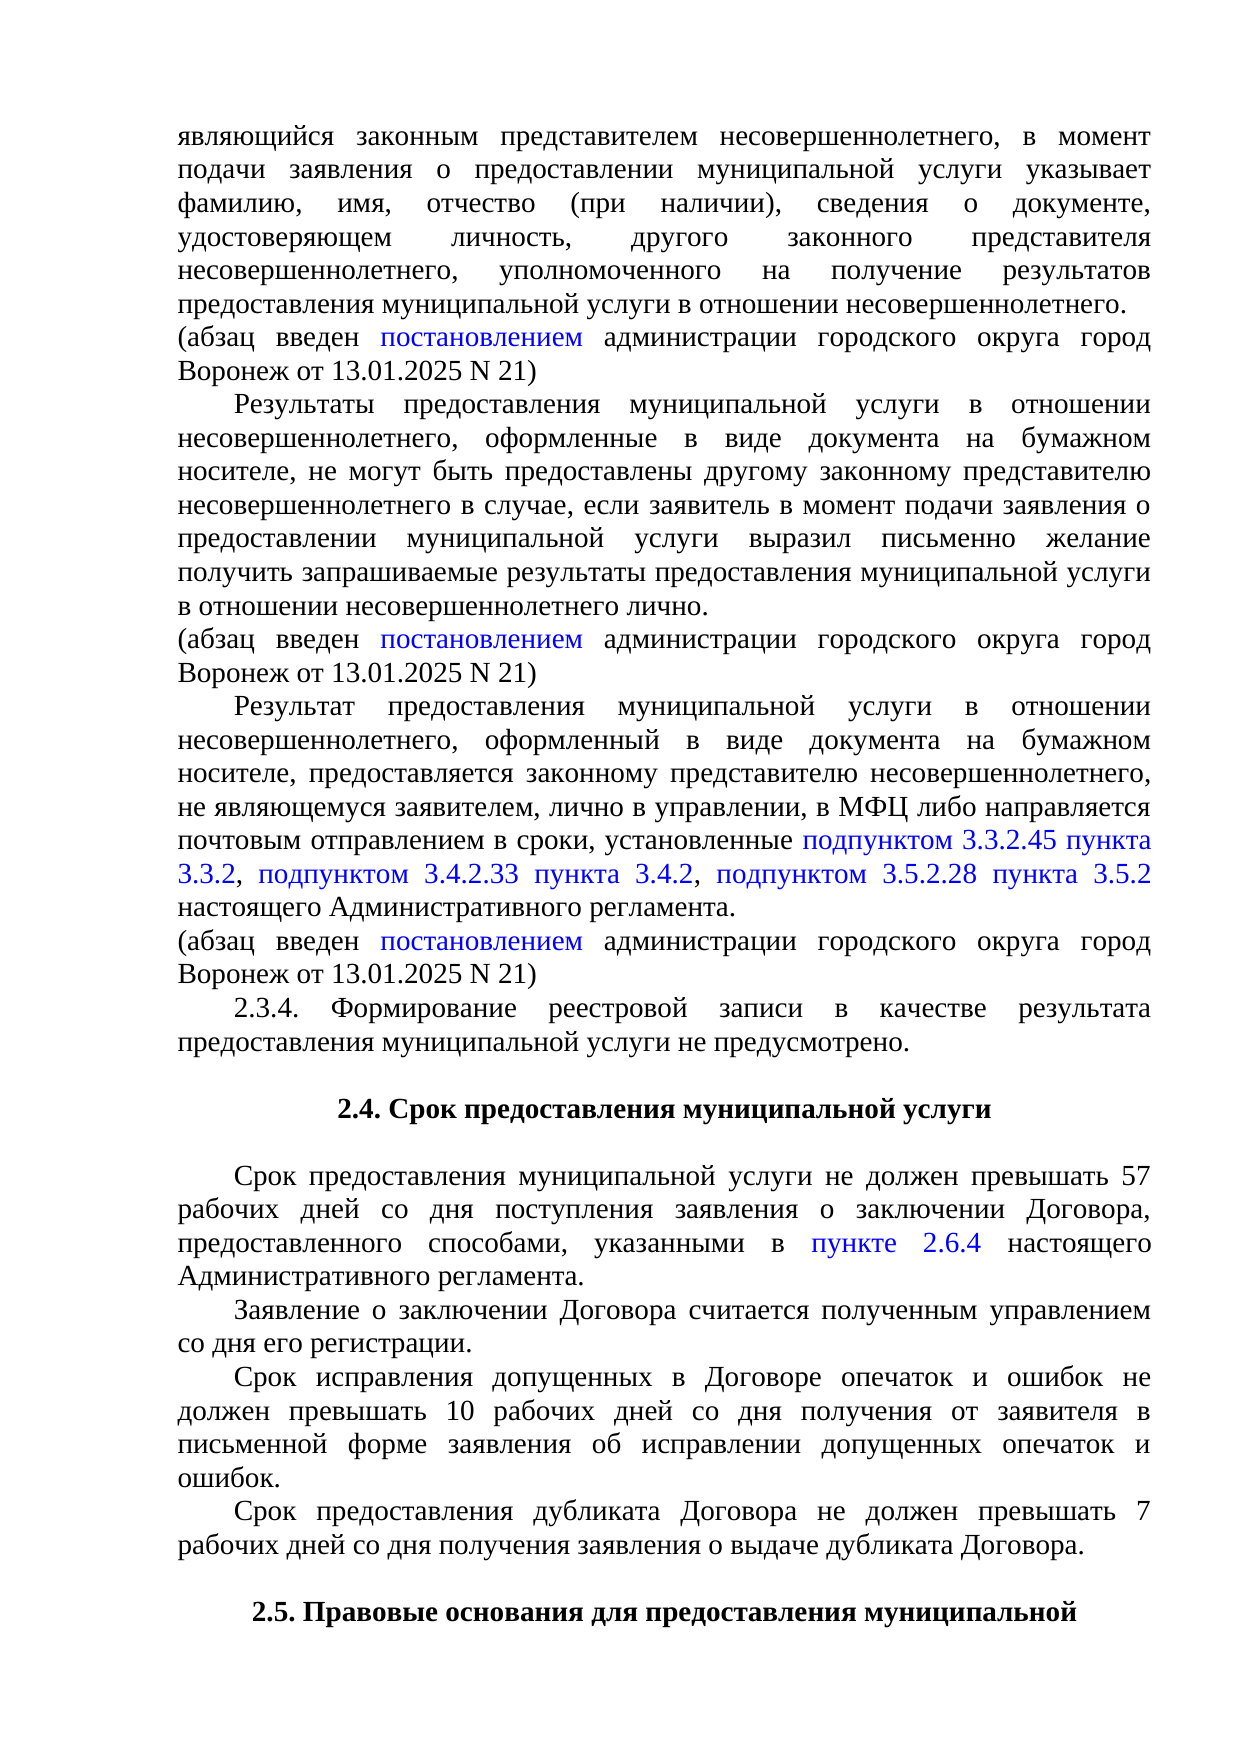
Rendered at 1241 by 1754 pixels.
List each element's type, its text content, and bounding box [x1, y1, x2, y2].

text Срок исправления допущенных в Договоре опечаток и ошибок не должен превышать 10 рабочих дней со дня получения от заявителя в письменной форме заявления об исправлении допущенных опечаток и ошибок. [177, 1359, 1152, 1493]
title 2.4. Срок предоставления муниципальной услуги [177, 1091, 1152, 1124]
text (абзац введен постановлением администрации городского округа город Воронеж от 13.01.2025 N 21) [177, 319, 1152, 386]
title 2.5. Правовые основания для предоставления муниципальной [177, 1594, 1152, 1627]
text Заявление о заключении Договора считается полученным управлением со дня его регистрации. [177, 1292, 1152, 1359]
text (абзац введен постановлением администрации городского округа город Воронеж от 13.01.2025 N 21) [177, 621, 1152, 688]
text Результат предоставления муниципальной услуги в отношении несовершеннолетнего, оформленный в виде документа на бумажном носителе, предоставляется законному представителю несовершеннолетнего, не являющемуся заявителем, лично в управлении, в МФЦ либо направляется почтовым отправлением в сроки, установленные подпунктом 3.3.2.45 пункта 3.3.2, подпунктом 3.4.2.33 пункта 3.4.2, подпунктом 3.5.2.28 пункта 3.5.2 настоящего Административного регламента. [177, 688, 1152, 923]
text Результаты предоставления муниципальной услуги в отношении несовершеннолетнего, оформленные в виде документа на бумажном носителе, не могут быть предоставлены другому законному представителю несовершеннолетнего в случае, если заявитель в момент подачи заявления о предоставлении муниципальной услуги выразил письменно желание получить запрашиваемые результаты предоставления муниципальной услуги в отношении несовершеннолетнего лично. [177, 386, 1152, 621]
text Срок предоставления дубликата Договора не должен превышать 7 рабочих дней со дня получения заявления о выдаче дубликата Договора. [177, 1493, 1152, 1560]
text 2.3.4. Формирование реестровой записи в качестве результата предоставления муниципальной услуги не предусмотрено. [177, 990, 1152, 1057]
text Срок предоставления муниципальной услуги не должен превышать 57 рабочих дней со дня поступления заявления о заключении Договора, предоставленного способами, указанными в пункте 2.6.4 настоящего Административного регламента. [177, 1158, 1152, 1292]
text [177, 118, 1152, 319]
text (абзац введен постановлением администрации городского округа город Воронеж от 13.01.2025 N 21) [177, 923, 1152, 990]
